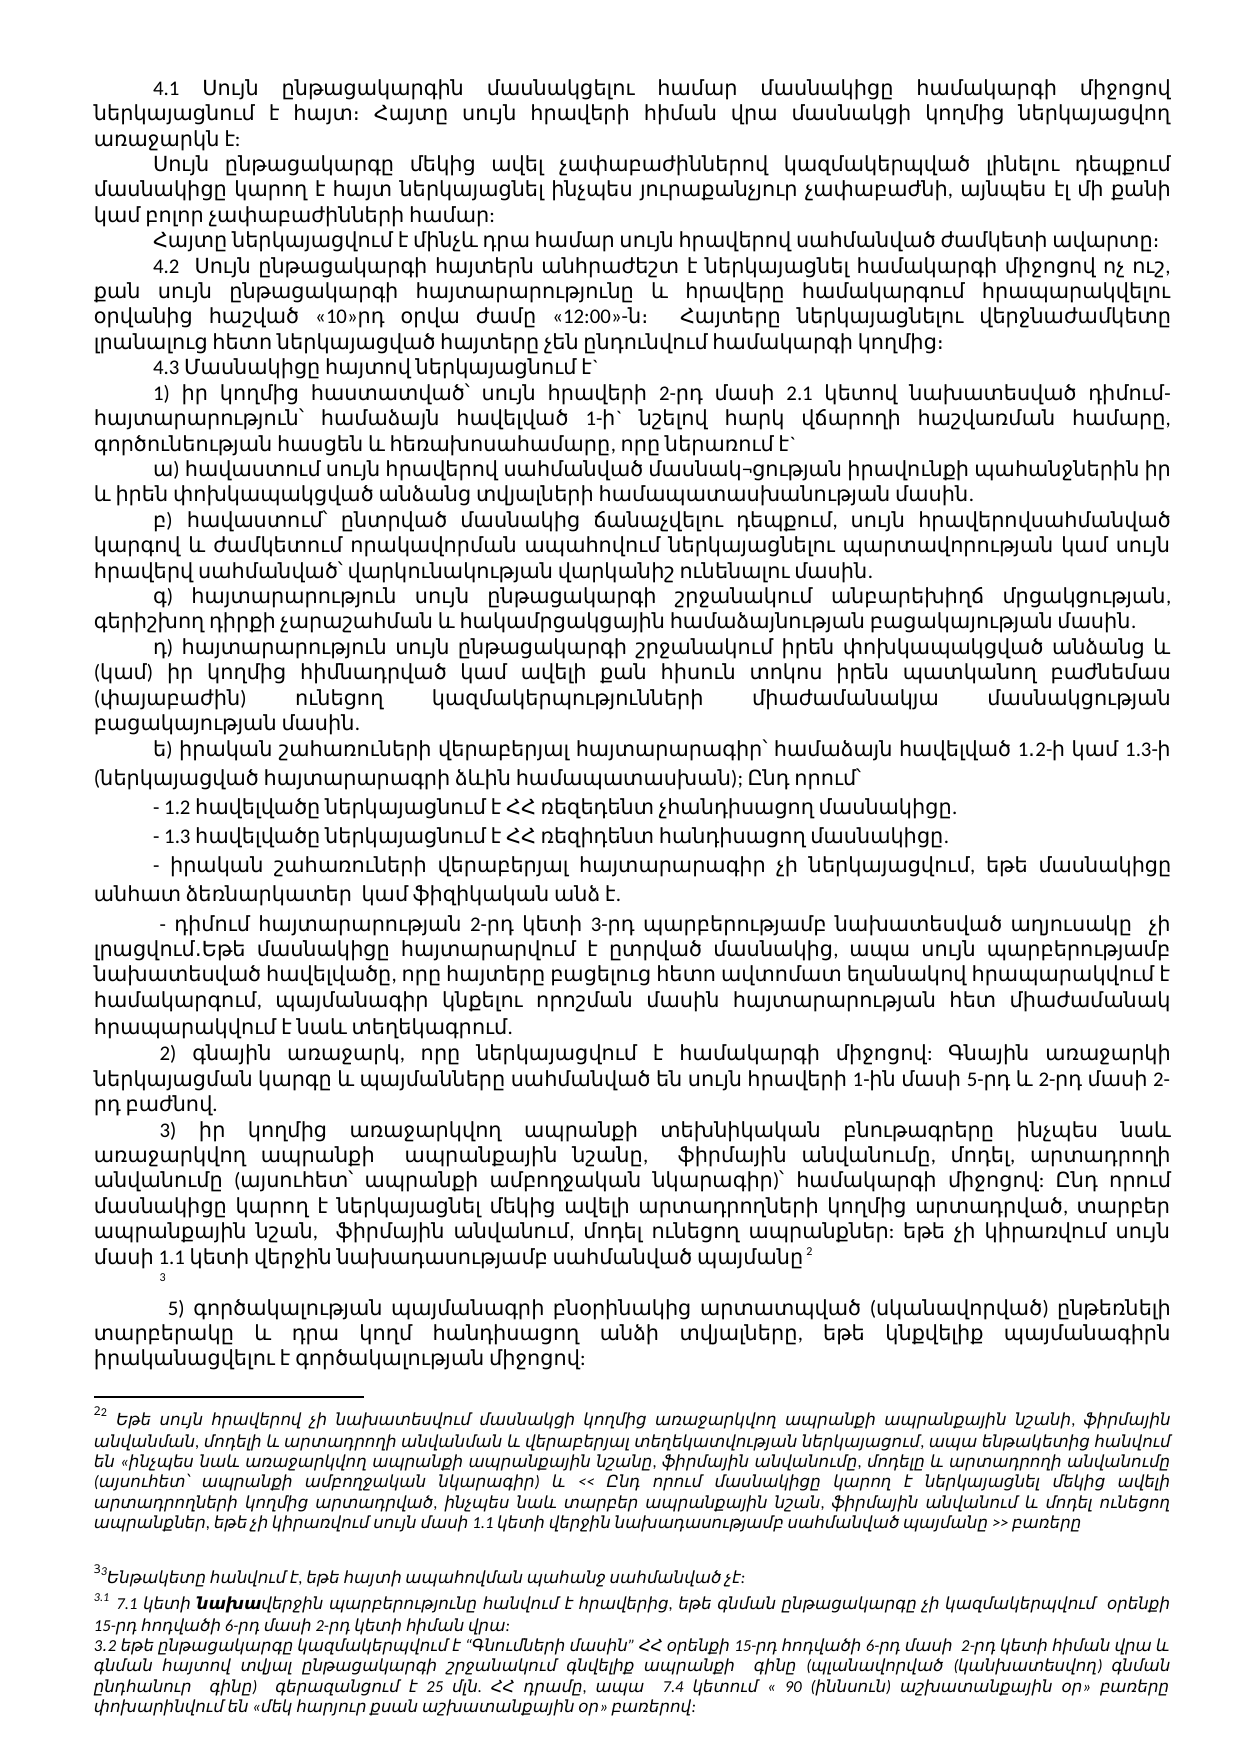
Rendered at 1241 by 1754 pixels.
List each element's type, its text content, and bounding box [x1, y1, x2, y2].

text գ) հայտարարություն սույն ընթացակարգի շրջանակում անբարեխիղճ մրցակցության, գերիշխող դիրքի չարաշահման և հակամրցակցային համաձայնության բացակայության մասին. [94, 583, 1171, 634]
text 2) գնային առաջարկ, որը ներկայացվում է համակարգի միջոցով: Գնային առաջարկի ներկայացման կարգը և պայմանները սահմանված են սույն հրավերի 1-ին մասի 5-րդ և 2-րդ մասի 2-րդ բաժնով. [94, 1041, 1171, 1117]
text 4.2 Սույն ընթացակարգի հայտերն անհրաժեշտ է ներկայացնել համակարգի միջոցով ոչ ուշ, քան սույն ընթացակարգի հայտարարությունը և հրավերը համակարգում հրապարակվելու օրվանից հաշված «10»րդ օրվա ժամը «12:00»-ն։ Հայտերը ներկայացնելու վերջնաժամկետը լրանալուց հետո ներկայացված հայտերը չեն ընդունվում համակարգի կողմից։ [94, 253, 1171, 354]
text 3 [94, 1269, 1171, 1295]
text Հայտը ներկայացվում է մինչև դրա համար սույն հրավերով սահմանված ժամկետի ավարտը։ [94, 227, 1171, 253]
text 4.1 Սույն ընթացակարգին մասնակցելու համար մասնակիցը համակարգի միջոցով ներկայացնում է հայտ։ Հայտը սույն հրավերի հիման վրա մասնակցի կողմից ներկայացվող առաջարկն է: [94, 75, 1171, 151]
text ա) հավաստում սույն հրավերով սահմանված մասնակ¬ցության իրավունքի պահանջներին իր և իրեն փոխկապակցված անձանց տվյալների համապատասխանության մասին. [94, 456, 1171, 507]
text բ) հավաստում՝ ընտրված մասնակից ճանաչվելու դեպքում, սույն հրավերովսահմանված կարգով և ժամկետում որակավորման ապահովում ներկայացնելու պարտավորության կամ սույն հրավերվ սահմանված՝ վարկունակության վարկանիշ ունենալու մասին. [94, 507, 1171, 583]
text - 1.3 հավելվածը ներկայացնում է ՀՀ ռեզիդենտ հանդիսացող մասնակիցը. [94, 823, 1171, 849]
text - դիմում հայտարարության 2-րդ կետի 3-րդ պարբերությամբ նախատեսված աղյուսակը չի լրացվում․Եթե մասնակիցը հայտարարվում է ըտրված մասնակից, ապա սույն պարբերությամբ նախատեսված հավելվածը, որը հայտերը բացելուց հետո ավտոմատ եղանակով հրապարակվում է համակարգում, պայմանագիր կնքելու որոշման մասին հայտարարության հետ միաժամանակ հրապարակվում է նաև տեղեկագրում. [94, 911, 1171, 1041]
text - 1.2 հավելվածը ներկայացնում է ՀՀ ռեզեդենտ չհանդիսացող մասնակիցը. [94, 794, 1171, 819]
text ե) իրական շահառուների վերաբերյալ հայտարարագիր՝ համաձայն հավելված 1․2-ի կամ 1.3-ի (ներկայացված հայտարարագրի ձևին համապատասխան); Ընդ որում՝ [94, 736, 1171, 790]
text - իրական շահառուների վերաբերյալ հայտարարագիր չի ներկայացվում, եթե մասնակիցը անհատ ձեռնարկատեր կամ ֆիզիկական անձ է. [94, 852, 1171, 907]
text 1) իր կողմից հաստատված՝ սույն հրավերի 2-րդ մասի 2.1 կետով նախատեսված դիմում-հայտարարություն՝ համաձայն հավելված 1-ի` նշելով հարկ վճարողի հաշվառման համարը, գործունեության հասցեն և հեռախոսահամարը, որը ներառում է` [94, 380, 1171, 456]
text դ) հայտարարություն սույն ընթացակարգի շրջանակում իրեն փոխկապակցված անձանց և (կամ) իր կողմից հիմնադրված կամ ավելի քան հիսուն տոկոս իրեն պատկանող բաժնեմաս (փայաբաժին) ունեցող կազմակերպությունների միաժամանակյա մասնակցության բացակայության մասին. [94, 634, 1171, 736]
text Սույն ընթացակարգը մեկից ավել չափաբաժիններով կազմակերպված լինելու դեպքում մասնակիցը կարող է հայտ ներկայացնել ինչպես յուրաքանչյուր չափաբաժնի, այնպես էլ մի քանի կամ բոլոր չափաբաժինների համար: [94, 151, 1171, 227]
text 5) գործակալության պայմանագրի բնօրինակից արտատպված (սկանավորված) ընթեռնելի տարբերակը և դրա կողմ հանդիսացող անձի տվյալները, եթե կնքվելիք պայմանագիրն իրականացվելու է գործակալության միջոցով: [94, 1295, 1171, 1371]
text 4.3 Մասնակիցը հայտով ներկայացնում է` [94, 354, 1171, 380]
text 3) իր կողմից առաջարկվող ապրանքի տեխնիկական բնութագրերը ինչպես նաև առաջարկվող ապրանքի ապրանքային նշանը, ֆիրմային անվանումը, մոդել, արտադրողի անվանումը (այսուհետ՝ ապրանքի ամբողջական նկարագիր)՝ համակարգի միջոցով: Ընդ որում մասնակիցը կարող է ներկայացնել մեկից ավելի արտադրողների կողմից արտադրված, տարբեր ապրանքային նշան, ֆիրմային անվանում, մոդել ունեցող ապրանքներ: եթե չի կիրառվում սույն մասի 1.1 կետի վերջին նախադասությամբ սահմանված պայմանը 2 [94, 1117, 1171, 1269]
